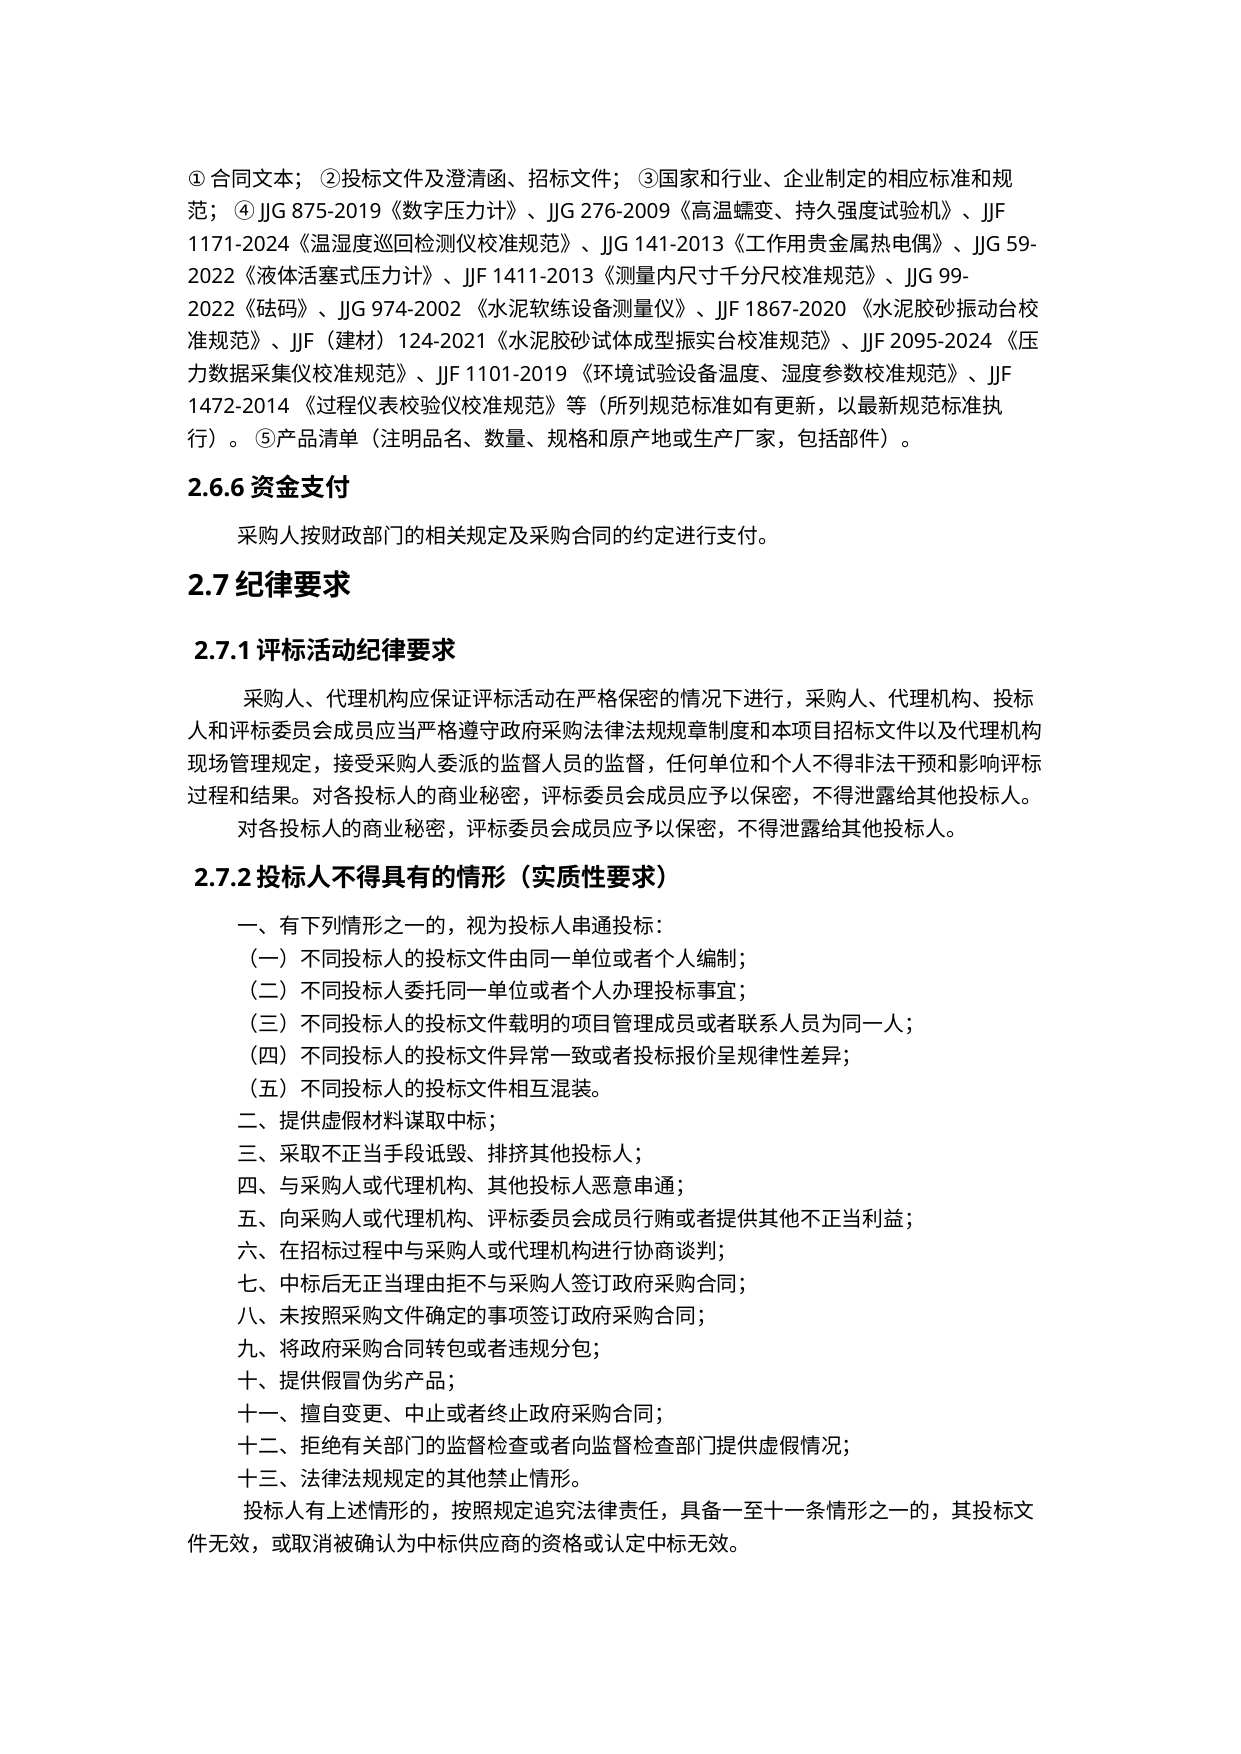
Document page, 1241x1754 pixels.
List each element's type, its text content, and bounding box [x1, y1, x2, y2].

text 采购人、代理机构应保证评标活动在严格保密的情况下进行，采购人、代理机构、投标人和评标委员会成员应当严格遵守政府采购法律法规规章制度和本项目招标文件以及代理机构现场管理规定，接受采购人委派的监督人员的监督，任何单位和个人不得非法干预和影响评标过程和结果。对各投标人的商业秘密，评标委员会成员应予以保密，不得泄露给其他投标人。 [187, 682, 1053, 812]
text （二）不同投标人委托同一单位或者个人办理投标事宜； [187, 974, 1053, 1007]
text 2.6.6资金支付 [187, 454, 1053, 519]
text 2.7.1评标活动纪律要求 [187, 617, 1053, 682]
text 2.7.2投标人不得具有的情形（实质性要求） [187, 844, 1053, 909]
text 九、将政府采购合同转包或者违规分包； [187, 1332, 1053, 1364]
text 十、提供假冒伪劣产品； [187, 1364, 1053, 1397]
text 二、提供虚假材料谋取中标； [187, 1104, 1053, 1137]
text 八、未按照采购文件确定的事项签订政府采购合同； [187, 1299, 1053, 1332]
text 六、在招标过程中与采购人或代理机构进行协商谈判； [187, 1234, 1053, 1267]
text （四）不同投标人的投标文件异常一致或者投标报价呈规律性差异； [187, 1039, 1053, 1072]
text 十一、擅自变更、中止或者终止政府采购合同； [187, 1397, 1053, 1429]
text 投标人有上述情形的，按照规定追究法律责任，具备一至十一条情形之一的，其投标文件无效，或取消被确认为中标供应商的资格或认定中标无效。 [187, 1494, 1053, 1559]
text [187, 162, 1053, 454]
text （三）不同投标人的投标文件载明的项目管理成员或者联系人员为同一人； [187, 1007, 1053, 1039]
text 一、有下列情形之一的，视为投标人串通投标： [187, 909, 1053, 942]
text 五、向采购人或代理机构、评标委员会成员行贿或者提供其他不正当利益； [187, 1202, 1053, 1234]
text （一）不同投标人的投标文件由同一单位或者个人编制； [187, 942, 1053, 974]
text 十二、拒绝有关部门的监督检查或者向监督检查部门提供虚假情况； [187, 1429, 1053, 1462]
text 采购人按财政部门的相关规定及采购合同的约定进行支付。 [187, 519, 1053, 552]
text 对各投标人的商业秘密，评标委员会成员应予以保密，不得泄露给其他投标人。 [187, 812, 1053, 844]
text （五）不同投标人的投标文件相互混装。 [187, 1072, 1053, 1104]
text 四、与采购人或代理机构、其他投标人恶意串通； [187, 1169, 1053, 1202]
text 2.7纪律要求 [187, 552, 1053, 617]
text 十三、法律法规规定的其他禁止情形。 [187, 1462, 1053, 1494]
text 三、采取不正当手段诋毁、排挤其他投标人； [187, 1137, 1053, 1169]
text 七、中标后无正当理由拒不与采购人签订政府采购合同； [187, 1267, 1053, 1299]
